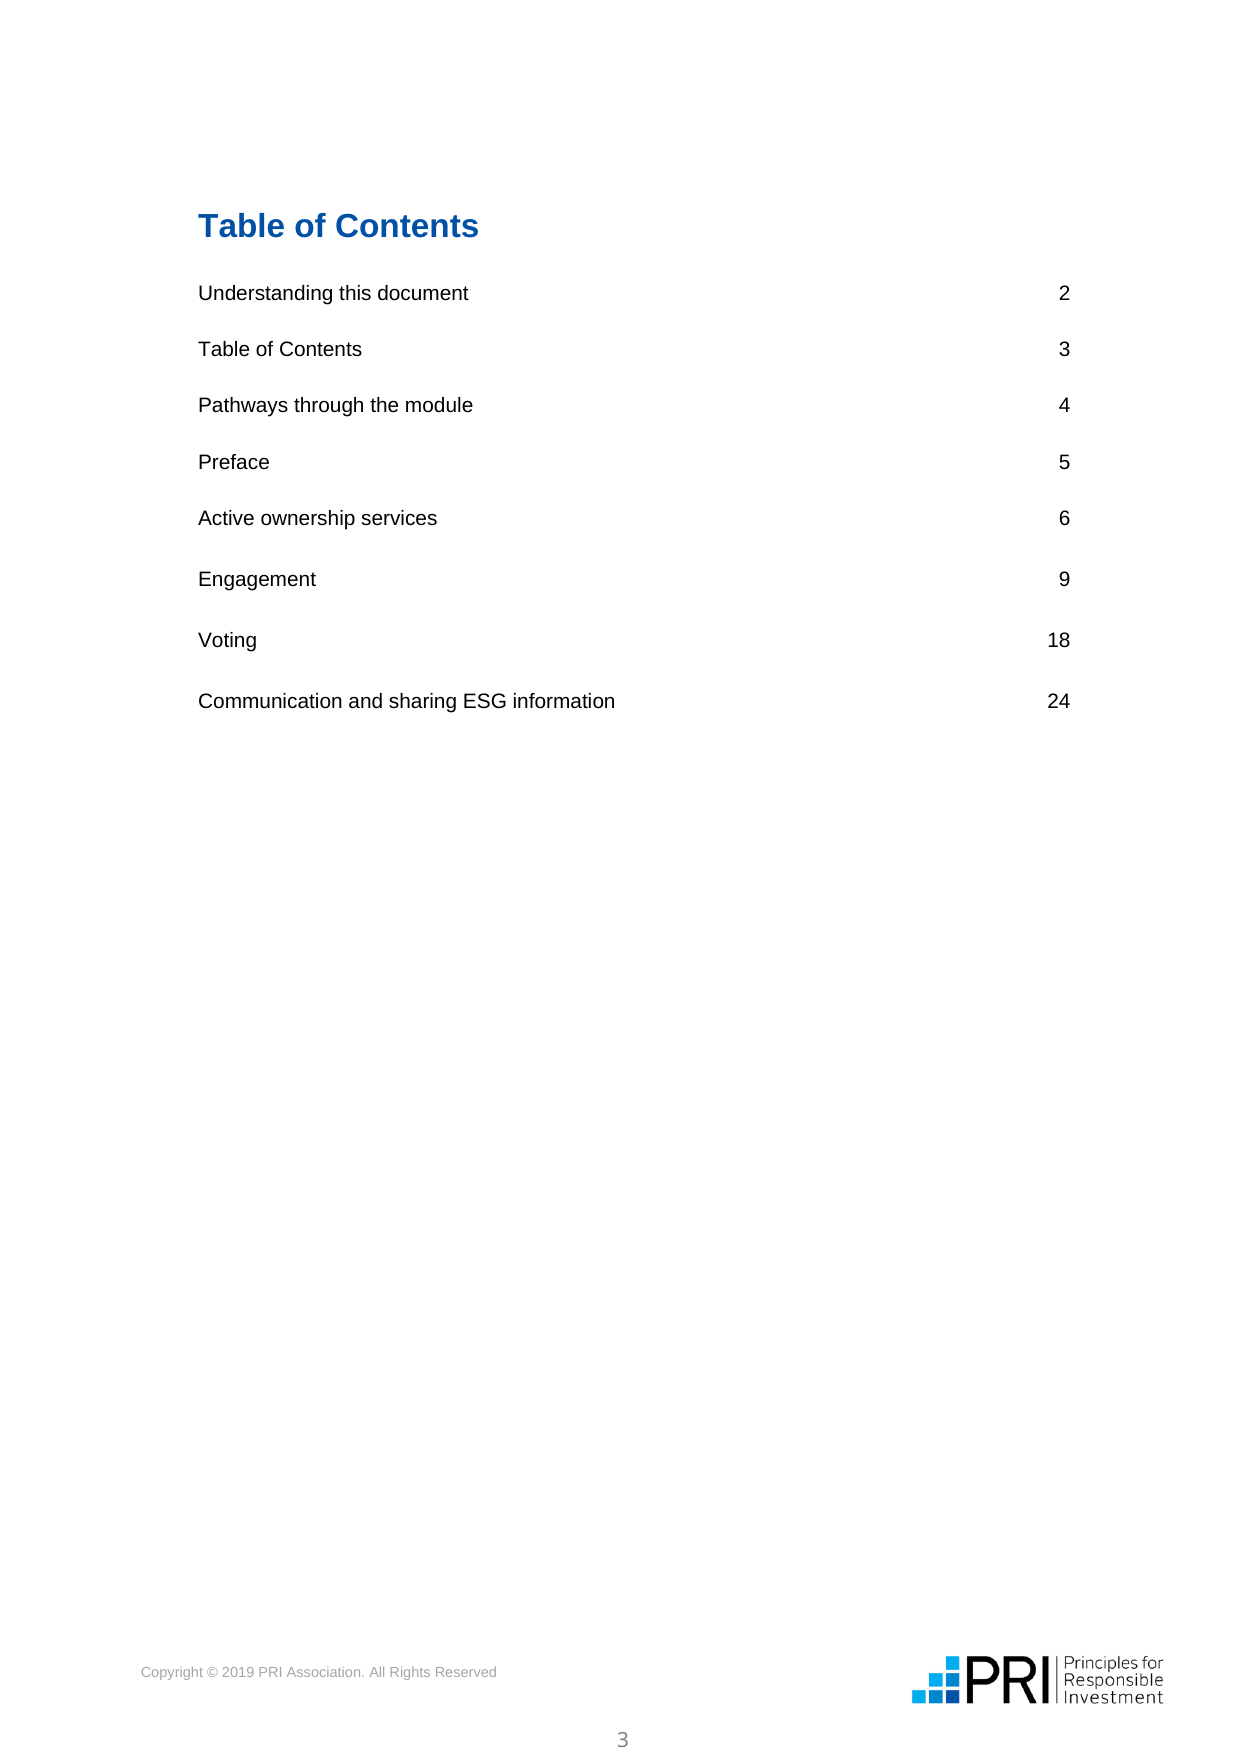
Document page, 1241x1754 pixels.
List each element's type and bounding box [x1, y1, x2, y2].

picture [616, 1581, 1241, 1754]
